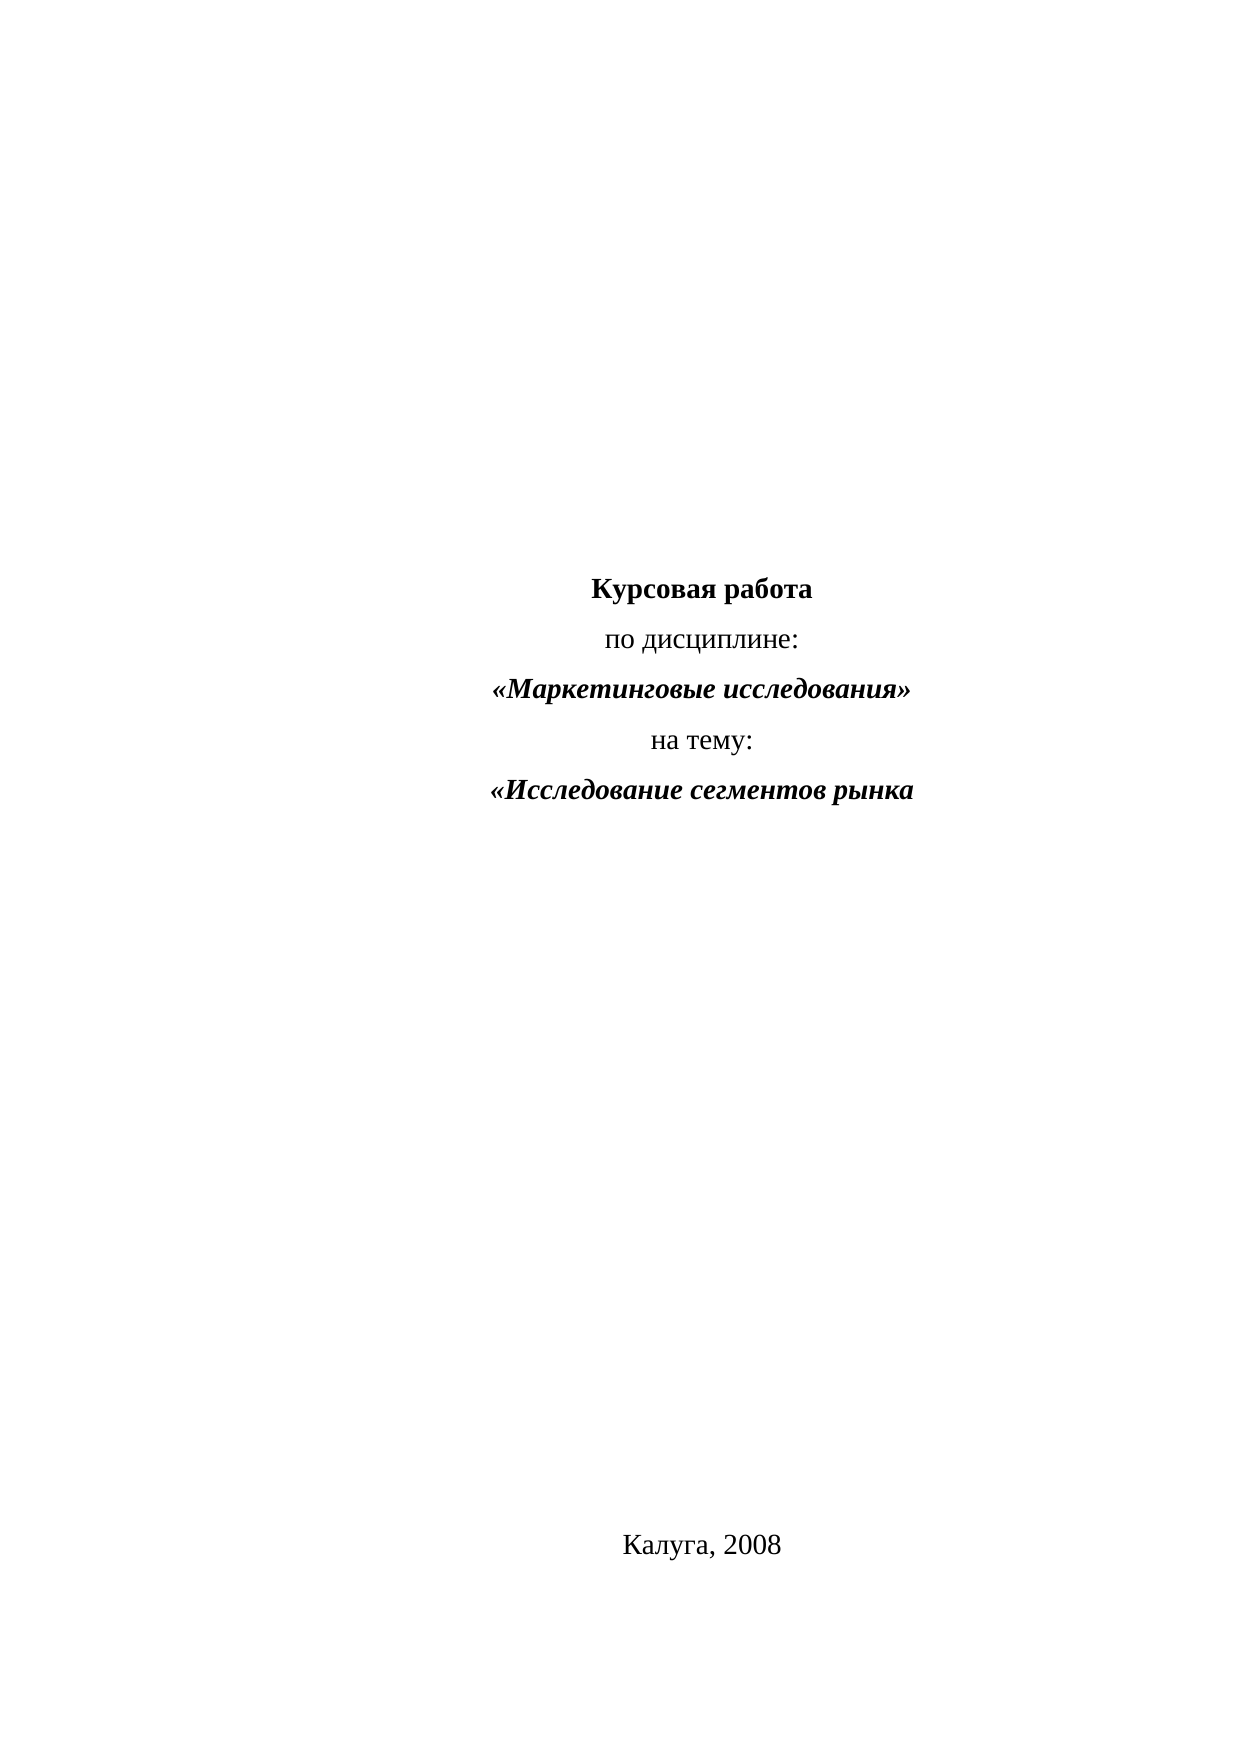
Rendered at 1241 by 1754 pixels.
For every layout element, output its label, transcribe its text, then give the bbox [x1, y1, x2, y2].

text по дисциплине: [177, 621, 1152, 655]
text Курсовая работа [177, 571, 1152, 604]
text «Исследование сегментов рынка [177, 772, 1152, 806]
text Калуга, 2008 [177, 1527, 1152, 1560]
text на тему: [177, 722, 1152, 755]
text «Маркетинговые исследования» [177, 672, 1152, 705]
